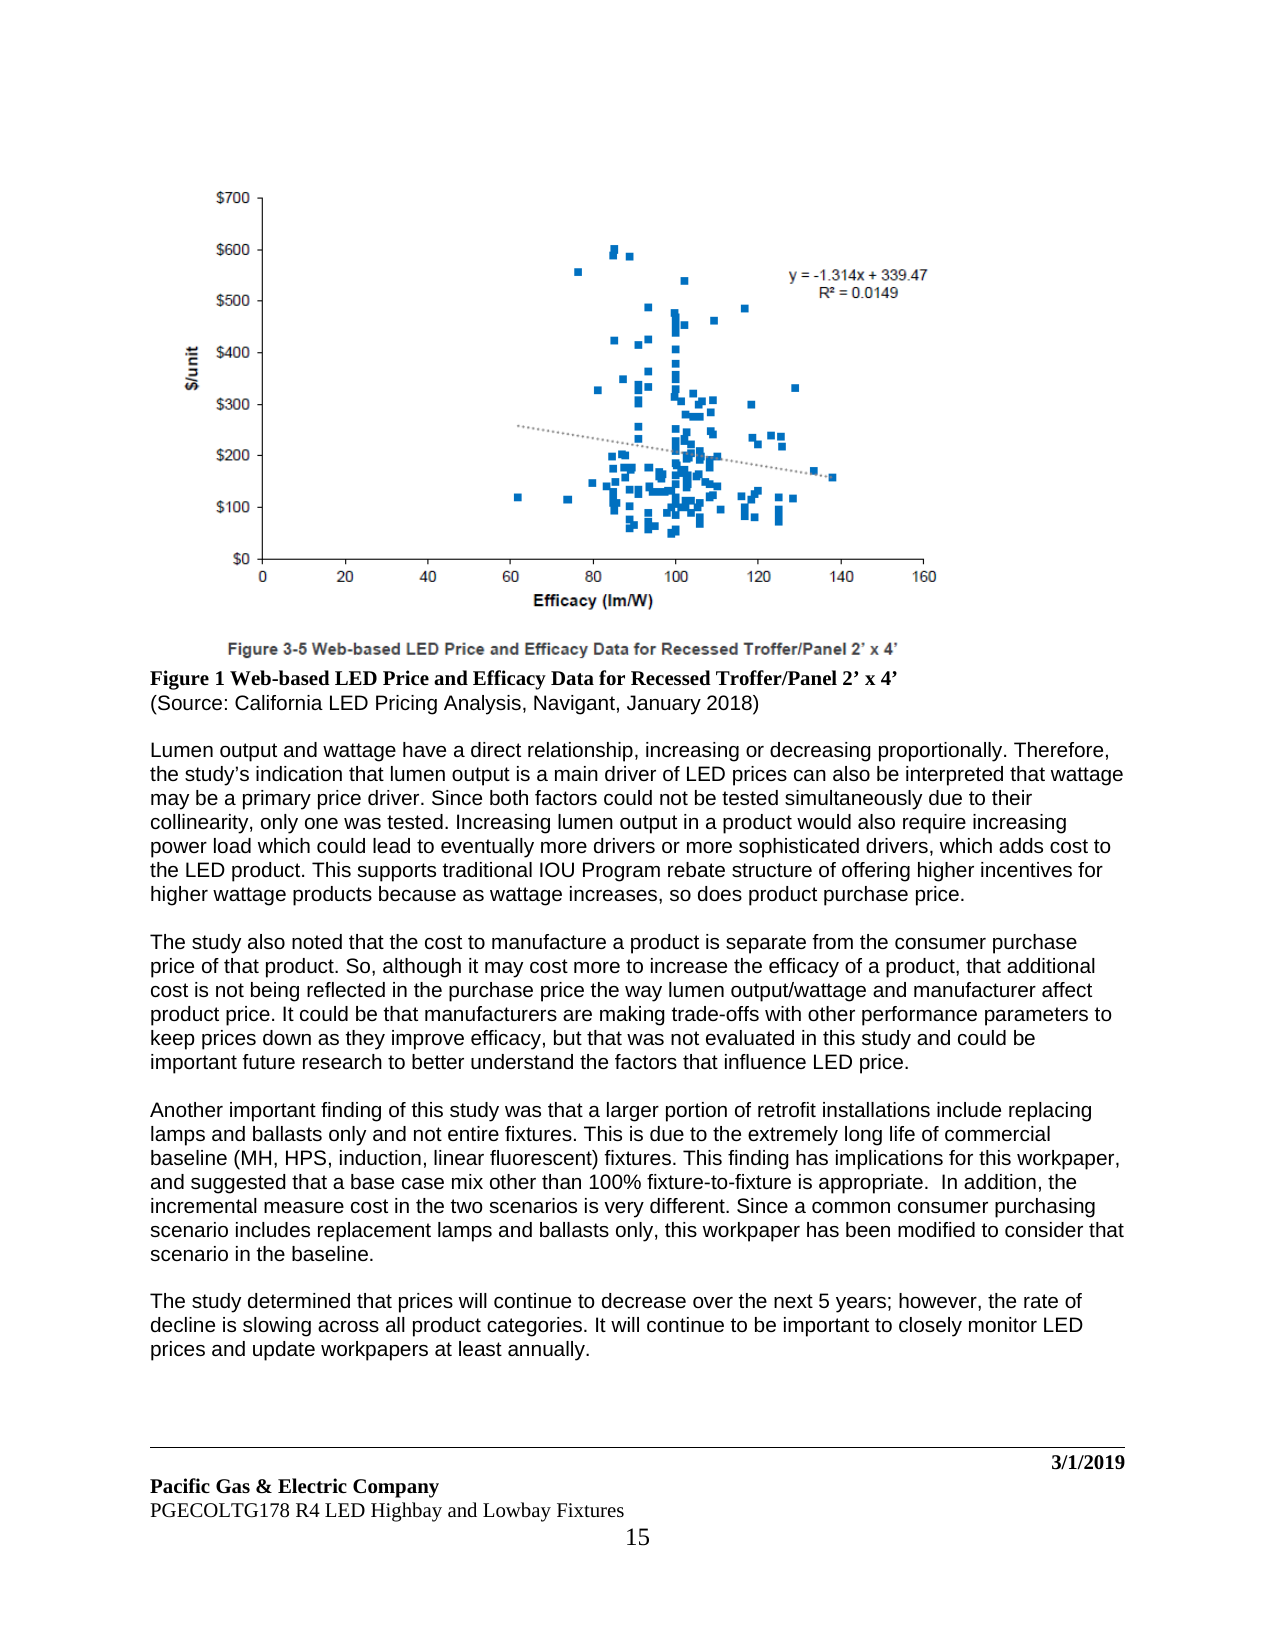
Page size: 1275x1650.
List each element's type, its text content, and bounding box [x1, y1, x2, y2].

text The study also noted that the cost to manufacture a product is separate from the consumer purchase price of that product. So, although it may cost more to increase the efficacy of a product, that additional cost is not being reflected in the purchase price the way lumen output/wattage and manufacturer affect product price. It could be that manufacturers are making trade-offs with other performance parameters to keep prices down as they improve efficacy, but that was not evaluated in this study and could be important future research to better understand the factors that influence LED price. [150, 930, 1125, 1074]
text (Source: California LED Pricing Analysis, Navigant, January 2018) [150, 690, 1125, 714]
picture [150, 150, 968, 667]
text Lumen output and wattage have a direct relationship, increasing or decreasing proportionally. Therefore, the study’s indication that lumen output is a main driver of LED prices can also be interpreted that wattage may be a primary price driver. Since both factors could not be tested simultaneously due to their collinearity, only one was tested. Increasing lumen output in a product would also require increasing power load which could lead to eventually more drivers or more sophisticated drivers, which adds cost to the LED product. This supports traditional IOU Program rebate structure of offering higher incentives for higher wattage products because as wattage increases, so does product purchase price. [150, 738, 1125, 906]
text Another important finding of this study was that a larger portion of retrofit installations include replacing lamps and ballasts only and not entire fixtures. This is due to the extremely long life of commercial baseline (MH, HPS, induction, linear fluorescent) fixtures. This finding has implications for this workpaper, and suggested that a base case mix other than 100% fixture-to-fixture is appropriate. In addition, the incremental measure cost in the two scenarios is very different. Since a common consumer purchasing scenario includes replacement lamps and ballasts only, this workpaper has been modified to consider that scenario in the baseline. [150, 1098, 1125, 1265]
text The study determined that prices will continue to decrease over the next 5 years; however, the rate of decline is slowing across all product categories. It will continue to be important to closely monitor LED prices and update workpapers at least annually. [150, 1289, 1125, 1361]
